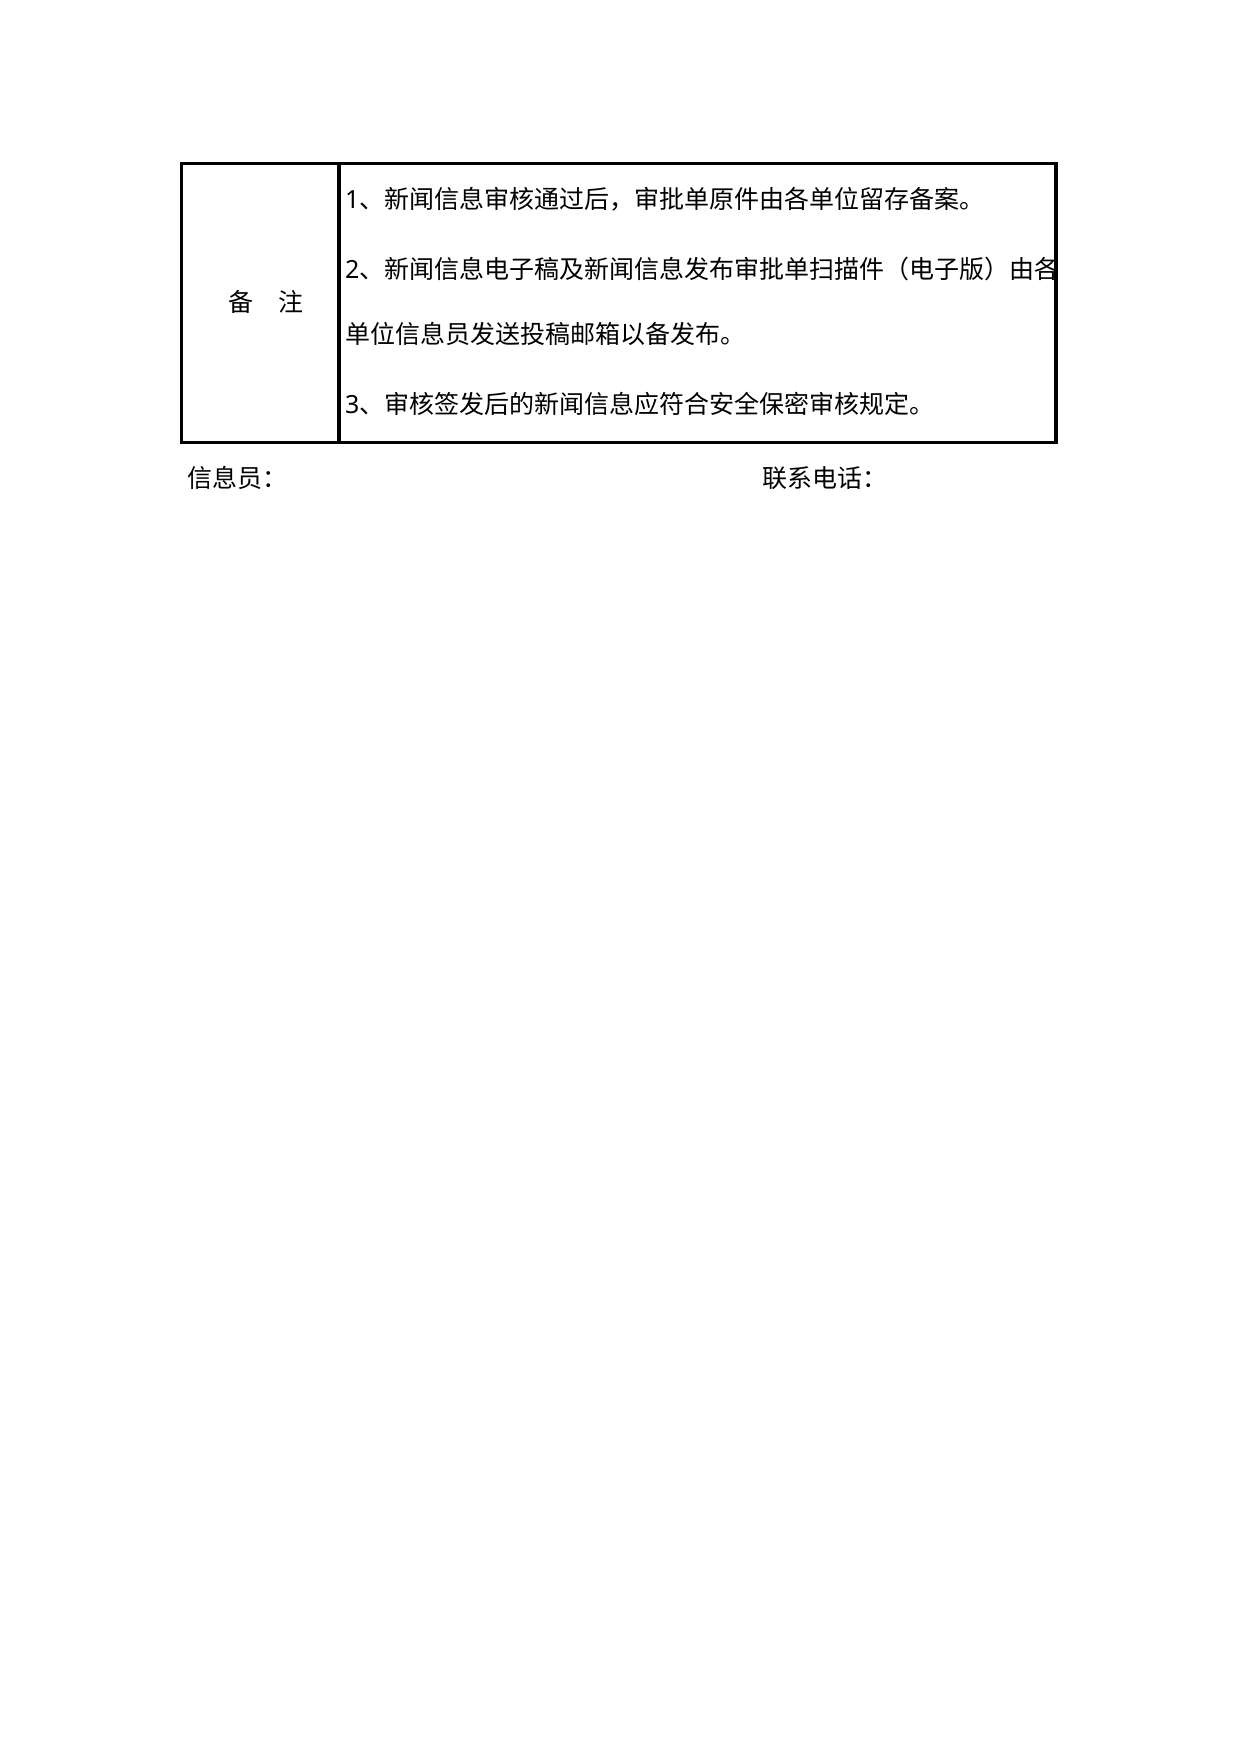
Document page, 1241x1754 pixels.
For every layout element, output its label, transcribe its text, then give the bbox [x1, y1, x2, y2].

table_cell 备 注 [183, 165, 337, 441]
table_cell 新闻信息审核通过后，审批单原件由各单位留存备案。 新闻信息电子稿及新闻信息发布审批单扫描件（电子版）由各单位信息员发送投稿邮箱以备发布。 3、审核签发后的新闻信息应符合安全保密审核规定。 [341, 165, 1054, 441]
text 信息员： 联系电话： [187, 444, 1064, 509]
